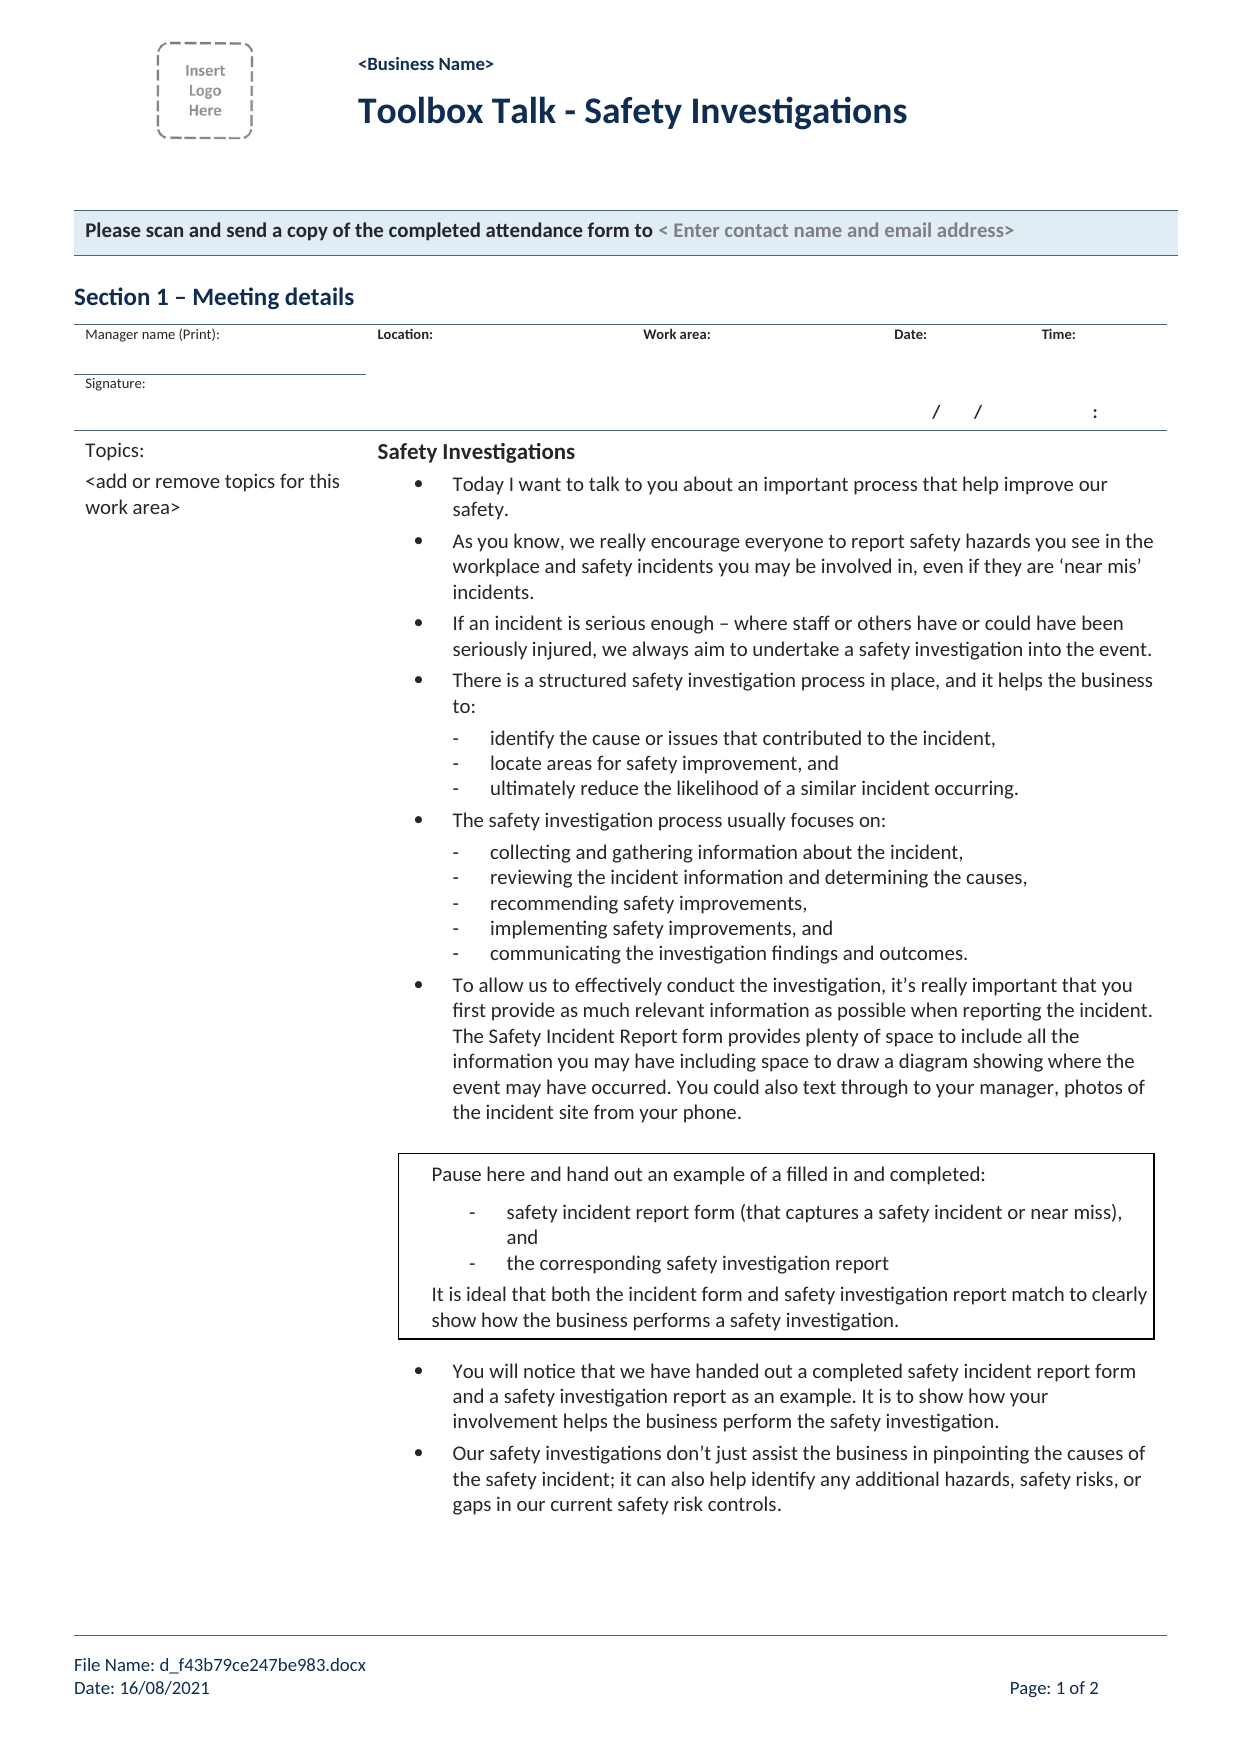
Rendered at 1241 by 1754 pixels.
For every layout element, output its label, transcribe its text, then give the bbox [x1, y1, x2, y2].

table_header Time: : [1030, 325, 1167, 429]
table_header Manager name (Print): [74, 325, 366, 374]
table_header Location: [366, 325, 632, 429]
table_cell Topics: <add or remove topics for this work area> [74, 431, 366, 1635]
subtitle Section 1 – Meeting details [74, 281, 1167, 312]
table_cell Signature: [74, 375, 366, 429]
table_header Date: / / [883, 325, 1030, 429]
table_header Please scan and send a copy of the completed attendance form to [74, 211, 1178, 255]
table_header Work area: [632, 325, 883, 429]
picture [150, 35, 259, 145]
